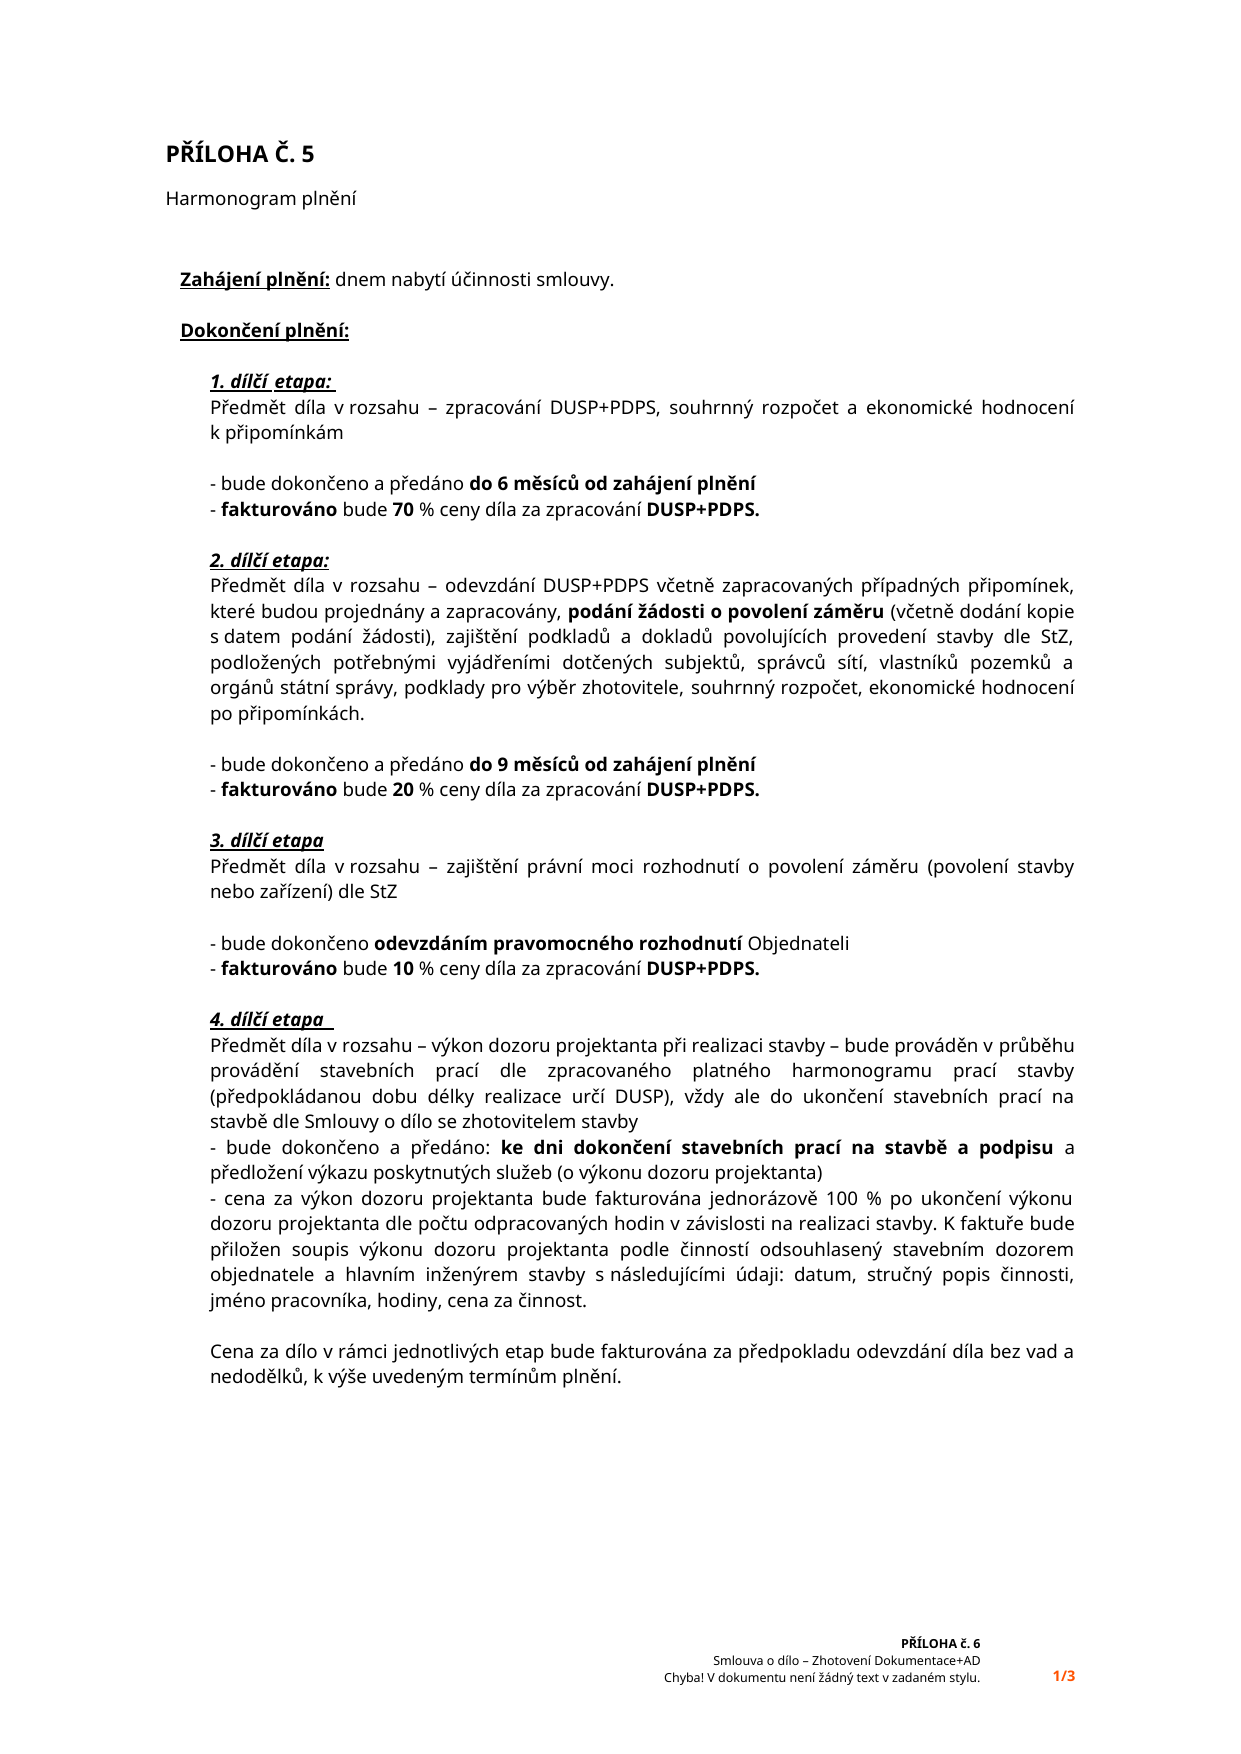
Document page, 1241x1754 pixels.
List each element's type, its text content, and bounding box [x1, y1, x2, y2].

text Harmonogram plnění [165, 185, 1075, 211]
text Předmět díla v rozsahu – výkon dozoru projektanta při realizaci stavby – bude prováděn v průběhu provádění stavebních prací dle zpracovaného platného harmonogramu prací stavby (předpokládanou dobu délky realizace určí DUSP), vždy ale do ukončení stavebních prací na stavbě dle Smlouvy o dílo se zhotovitelem stavby [210, 1032, 1075, 1134]
text - cena za výkon dozoru projektanta bude fakturována jednorázově 100 % po ukončení výkonu dozoru projektanta dle počtu odpracovaných hodin v závislosti na realizaci stavby. K faktuře bude přiložen soupis výkonu dozoru projektanta podle činností odsouhlasený stavebním dozorem objednatele a hlavním inženýrem stavby s následujícími údaji: datum, stručný popis činnosti, jméno pracovníka, hodiny, cena za činnost. [210, 1185, 1075, 1313]
text 2. dílčí etapa: [210, 547, 1075, 573]
text 4. dílčí etapa [210, 1006, 1075, 1032]
text 1. dílčí etapa: [165, 368, 1075, 394]
text - bude dokončeno a předáno do 9 měsíců od zahájení plnění [210, 751, 1075, 777]
text - bude dokončeno a předáno do 6 měsíců od zahájení plnění [210, 471, 1075, 496]
text - bude dokončeno a předáno: ke dni dokončení stavebních prací na stavbě a podpisu a předložení výkazu poskytnutých služeb (o výkonu dozoru projektanta) [210, 1134, 1075, 1185]
text Zahájení plnění: dnem nabytí účinnosti smlouvy. [180, 266, 1075, 292]
text - bude dokončeno odevzdáním pravomocného rozhodnutí Objednateli [210, 930, 1075, 955]
text Dokončení plnění: [180, 317, 1075, 343]
text - fakturováno bude 10 % ceny díla za zpracování DUSP+PDPS. [210, 955, 1075, 981]
text Cena za dílo v rámci jednotlivých etap bude fakturována za předpokladu odevzdání díla bez vad a nedodělků, k výše uvedeným termínům plnění. [210, 1338, 1075, 1389]
text - fakturováno bude 20 % ceny díla za zpracování DUSP+PDPS. [210, 777, 1075, 802]
text Předmět díla v rozsahu – odevzdání DUSP+PDPS včetně zapracovaných případných připomínek, které budou projednány a zapracovány, podání žádosti o povolení záměru (včetně dodání kopie s datem podání žádosti), zajištění podkladů a dokladů povolujících provedení stavby dle StZ, podložených potřebnými vyjádřeními dotčených subjektů, správců sítí, vlastníků pozemků a orgánů státní správy, podklady pro výběr zhotovitele, souhrnný rozpočet, ekonomické hodnocení po připomínkách. [210, 573, 1075, 726]
text Příloha č. 5 [165, 138, 1075, 170]
text - fakturováno bude 70 % ceny díla za zpracování DUSP+PDPS. [210, 496, 1075, 522]
text 3. dílčí etapa [210, 828, 1075, 853]
text Předmět díla v rozsahu – zajištění právní moci rozhodnutí o povolení záměru (povolení stavby nebo zařízení) dle StZ [210, 853, 1075, 904]
text Předmět díla v rozsahu – zpracování DUSP+PDPS, souhrnný rozpočet a ekonomické hodnocení k připomínkám [210, 394, 1075, 445]
